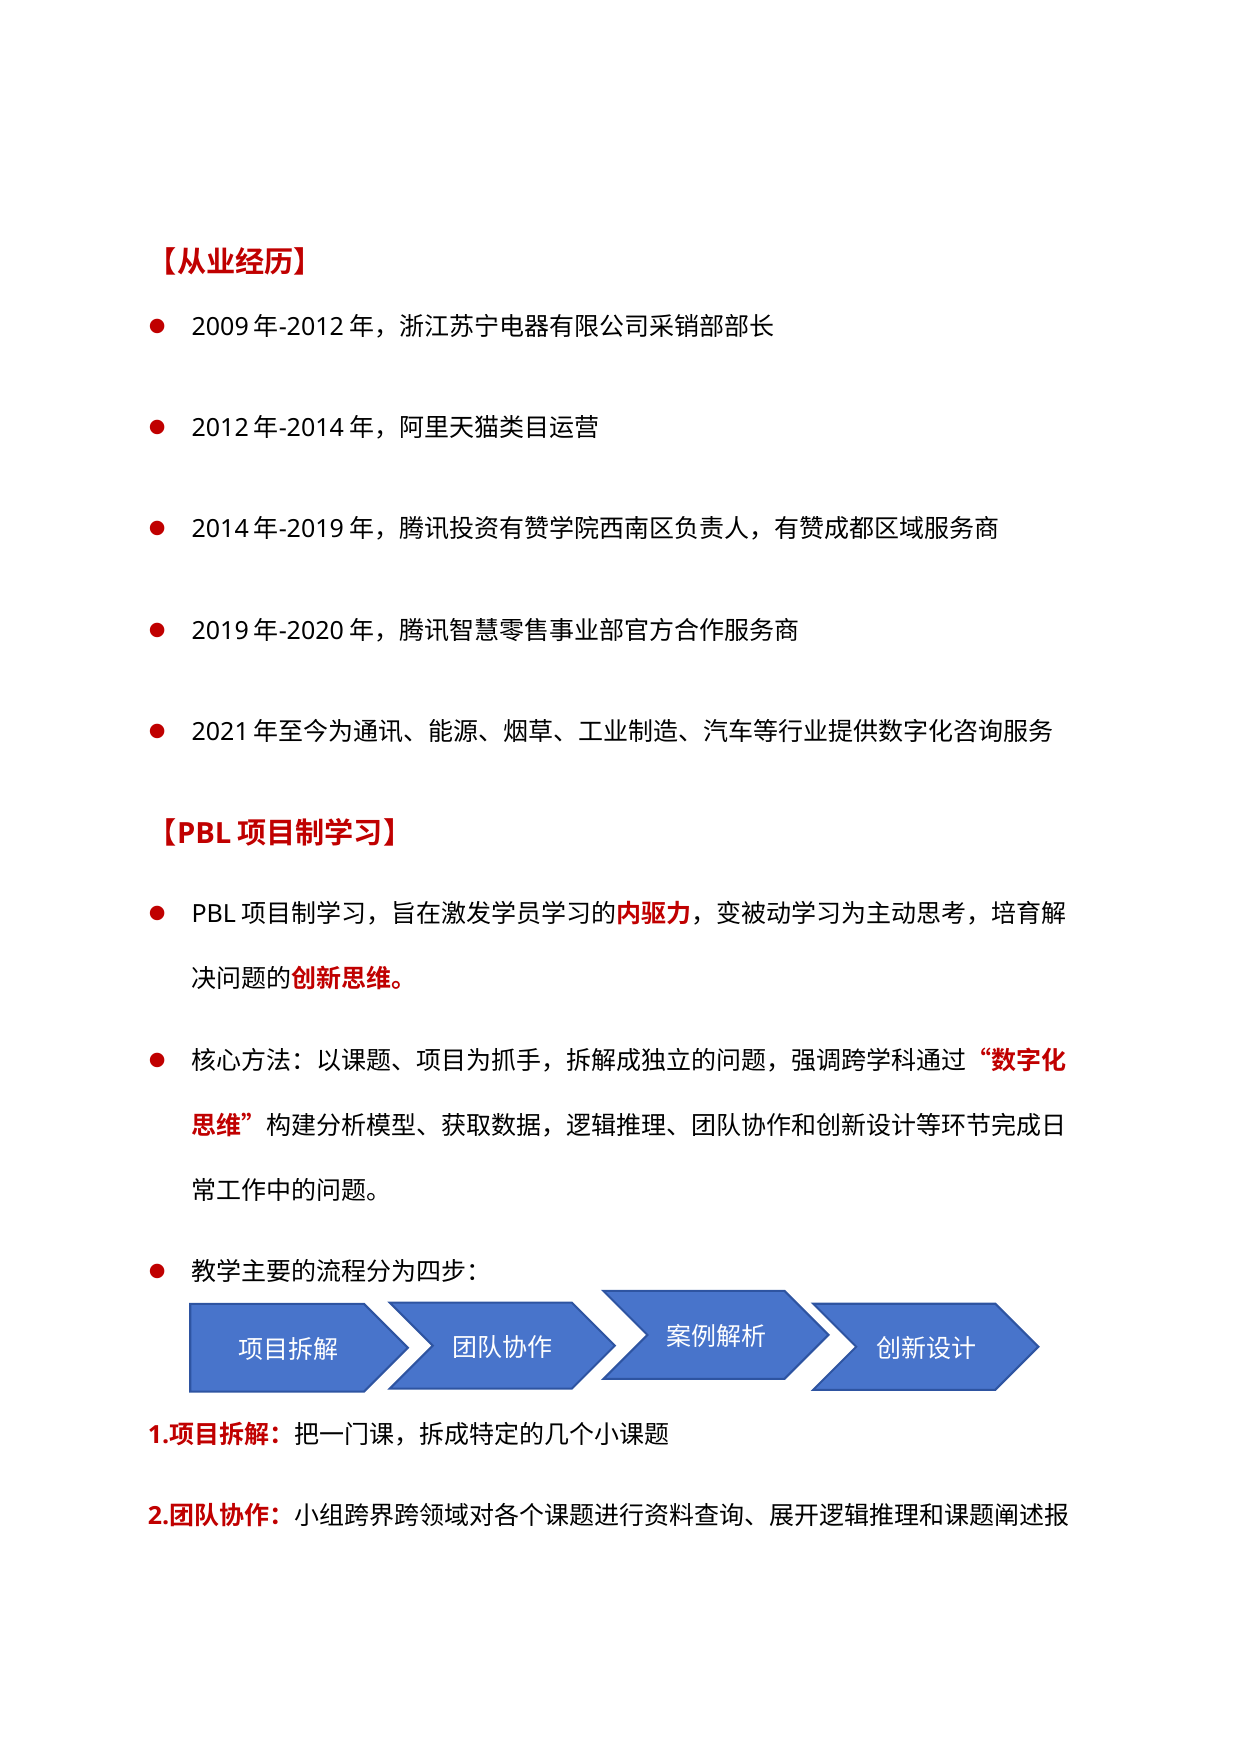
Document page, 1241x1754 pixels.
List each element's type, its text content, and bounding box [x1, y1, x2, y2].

list PBL项目制学习，旨在激发学员学习的内驱力，变被动学习为主动思考，培育解决问题的创新思维。 [148, 879, 1090, 1009]
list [148, 1481, 1090, 1546]
list 教学主要的流程分为四步： [148, 1237, 1090, 1302]
text 【PBL项目制学习】 [148, 798, 1093, 863]
text 【从业经历】 [148, 227, 1093, 292]
list 2021年至今为通讯、能源、烟草、工业制造、汽车等行业提供数字化咨询服务 [148, 697, 1093, 762]
list 2019年-2020年，腾讯智慧零售事业部官方合作服务商 [148, 596, 1093, 661]
list 1.项目拆解：把一门课，拆成特定的几个小课题 [148, 1400, 1090, 1465]
list 核心方法：以课题、项目为抓手，拆解成独立的问题，强调跨学科通过“数字化思维”构建分析模型、获取数据，逻辑推理、团队协作和创新设计等环节完成日常工作中的问题。 [148, 1026, 1090, 1221]
list 2009年-2012年，浙江苏宁电器有限公司采销部部长 [148, 292, 1093, 357]
list 2014年-2019年，腾讯投资有赞学院西南区负责人，有赞成都区域服务商 [148, 494, 1093, 559]
list 2012年-2014年，阿里天猫类目运营 [148, 393, 1093, 458]
